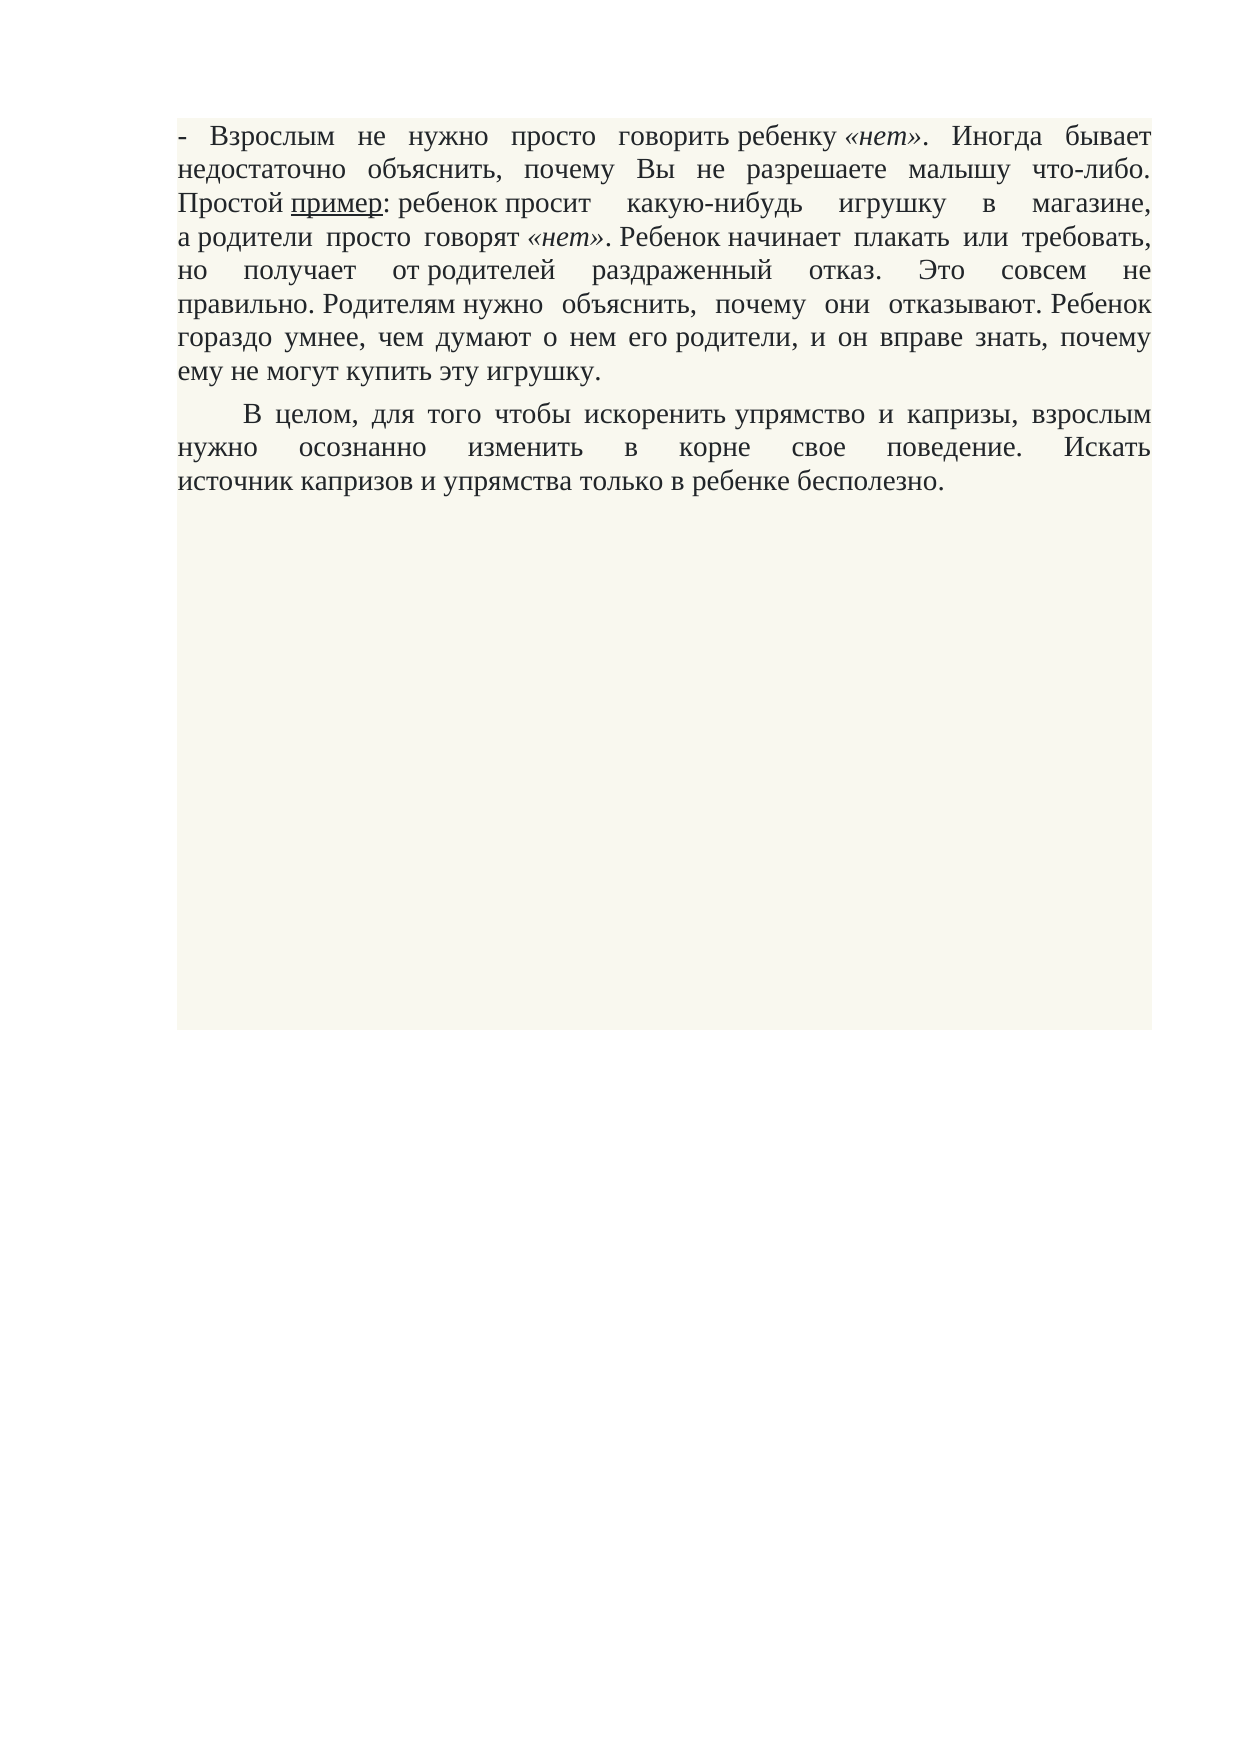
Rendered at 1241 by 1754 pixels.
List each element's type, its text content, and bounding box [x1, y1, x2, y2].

text В целом, для того чтобы искоренить упрямство и капризы, взрослым нужно осознанно изменить в корне свое поведение. Искать источник капризов и упрямства только в ребенке бесполезно. [177, 396, 1152, 496]
text - Взрослым не нужно просто говорить ребенку «нет». Иногда бывает недостаточно объяснить, почему Вы не разрешаете малышу что-либо. Простой пример: ребенок просит какую-нибудь игрушку в магазине, а родители просто говорят «нет». Ребенок начинает плакать или требовать, но получает от родителей раздраженный отказ. Это совсем не правильно. Родителям нужно объяснить, почему они отказывают. Ребенок гораздо умнее, чем думают о нем его родители, и он вправе знать, почему ему не могут купить эту игрушку. [177, 118, 1152, 386]
